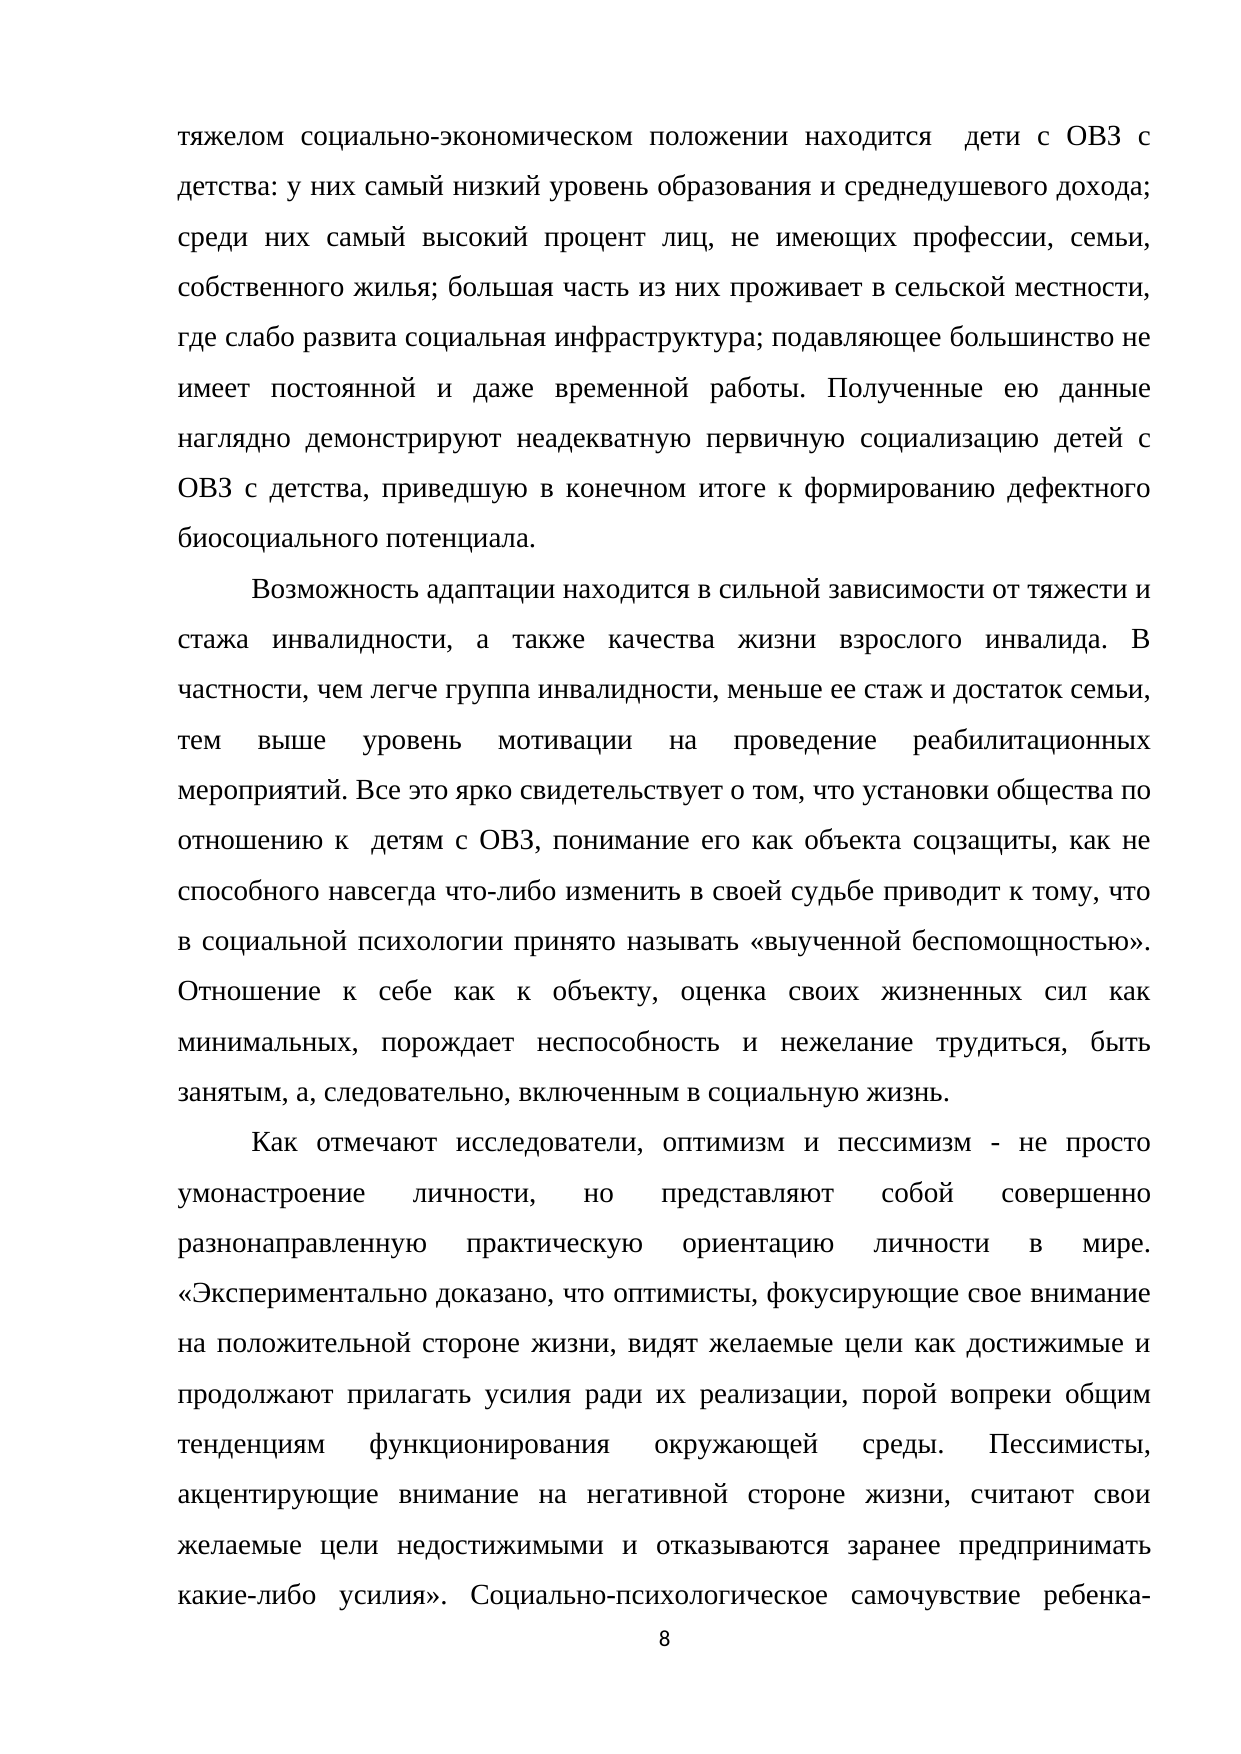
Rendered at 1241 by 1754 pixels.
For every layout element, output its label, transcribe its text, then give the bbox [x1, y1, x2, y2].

text Возможность адаптации находится в сильной зависимости от тяжести и стажа инвалидности, а также качества жизни взрослого инвалида. В частности, чем легче группа инвалидности, меньше ее стаж и достаток семьи, тем выше уровень мотивации на проведение реабилитационных мероприятий. Все это ярко свидетельствует о том, что установки общества по отношению к детям с ОВЗ, понимание его как объекта соцзащиты, как не способного навсегда что-либо изменить в своей судьбе приводит к тому, что в социальной психологии принято называть «выученной беспомощностью». Отношение к себе как к объекту, оценка своих жизненных сил как минимальных, порождает неспособность и нежелание трудиться, быть занятым, а, следовательно, включенным в социальную жизнь. [177, 571, 1152, 1108]
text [177, 1124, 1152, 1611]
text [177, 118, 1152, 554]
